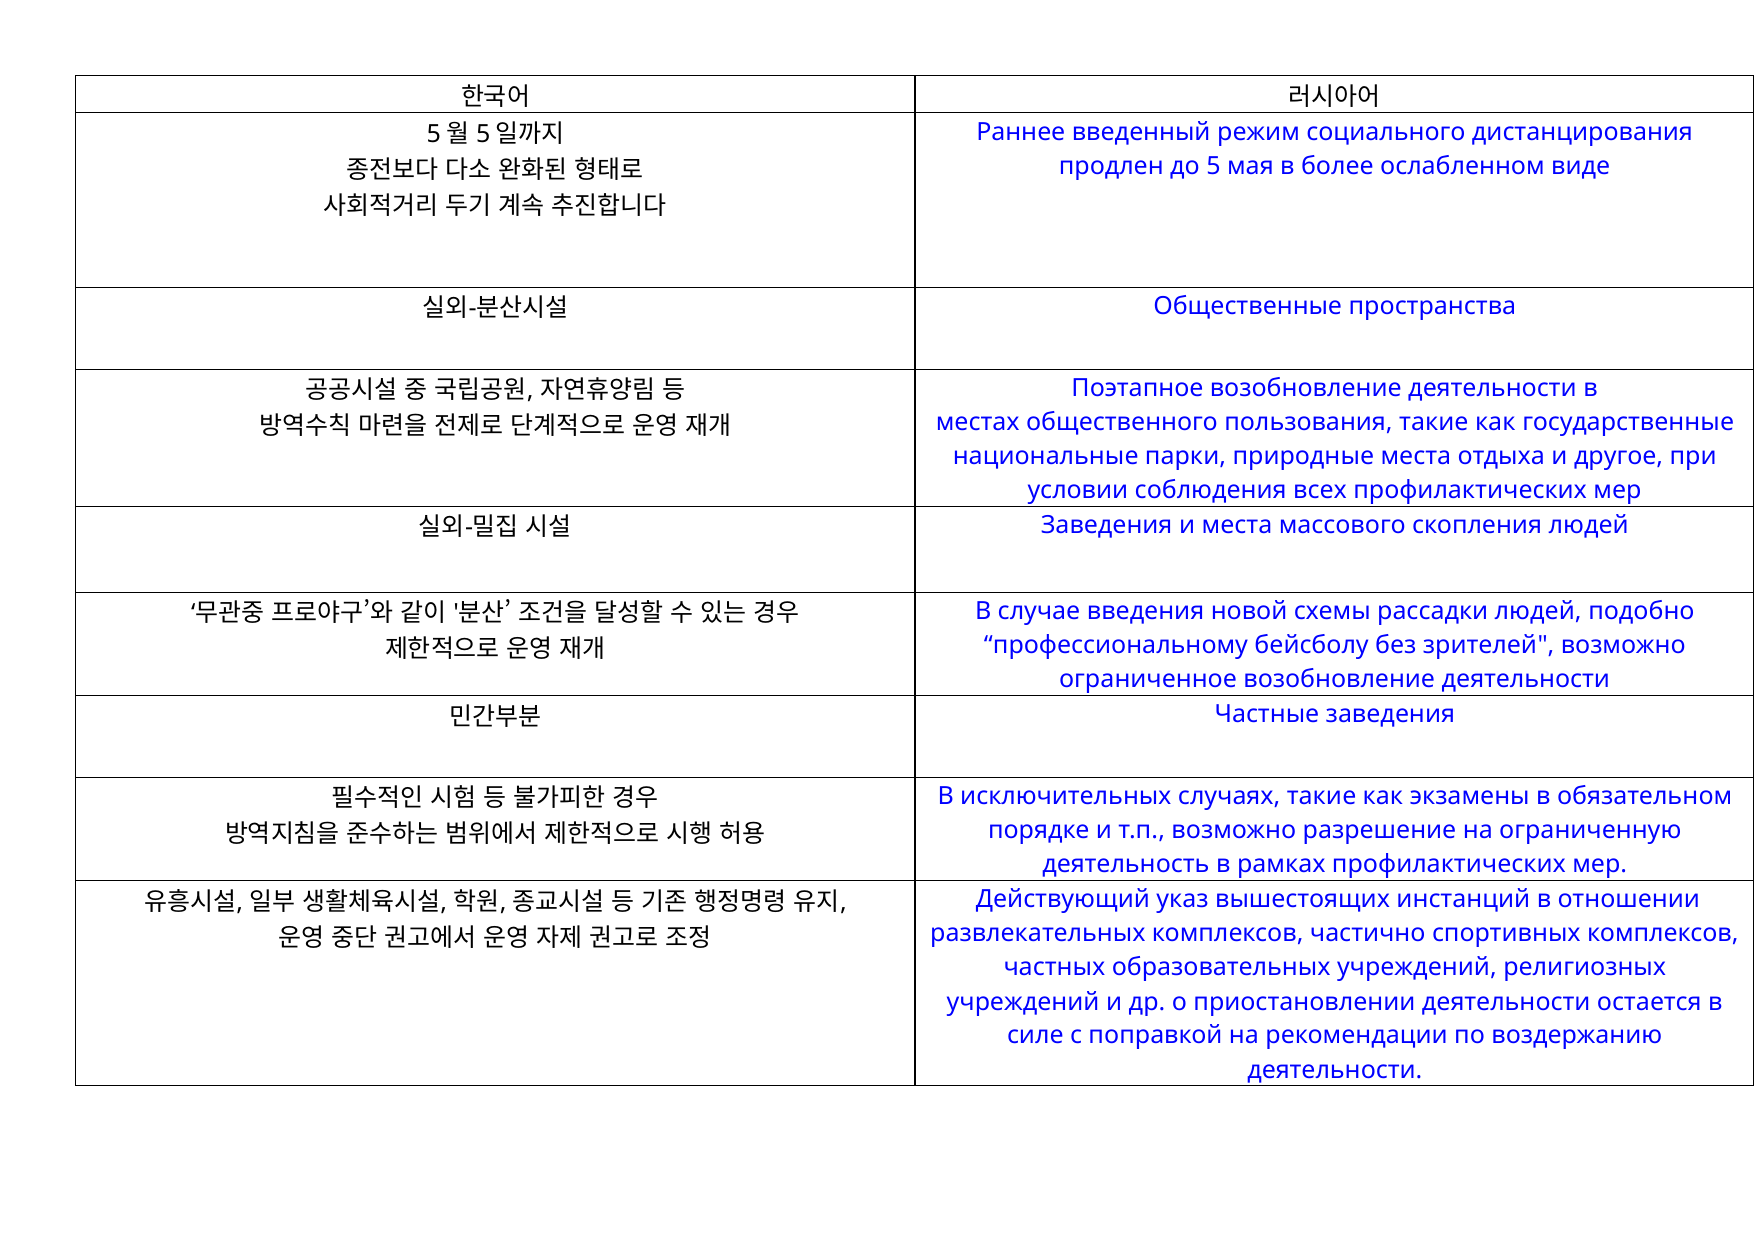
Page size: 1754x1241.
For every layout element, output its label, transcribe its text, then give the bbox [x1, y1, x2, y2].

table_cell ‘무관중 프로야구’와 같이 '분산’ 조건을 달성할 수 있는 경우 제한적으로 운영 재개 [76, 593, 914, 695]
table_cell Заведения и места массового скопления людей [916, 507, 1753, 592]
table_cell 실외-분산시설 [76, 288, 914, 368]
table_cell 공공시설 중 국립공원, 자연휴양림 등 방역수칙 마련을 전제로 단계적으로 운영 재개 [76, 370, 914, 506]
table_cell 실외-밀집 시설 [76, 507, 914, 592]
table_cell Частные заведения [916, 696, 1753, 777]
table_header 한국어 [76, 76, 914, 112]
table_cell 필수적인 시험 등 불가피한 경우 방역지침을 준수하는 범위에서 제한적으로 시행 허용 [76, 778, 914, 880]
table_cell 유흥시설, 일부 생활체육시설, 학원, 종교시설 등 기존 행정명령 유지, 운영 중단 권고에서 운영 자제 권고로 조정 [76, 881, 914, 1085]
table_cell 5월 5일까지 종전보다 다소 완화된 형태로 사회적거리 두기 계속 추진합니다 [76, 113, 914, 287]
table_cell В случае введения новой схемы рассадки людей, подобно “профессиональному бейсболу без зрителей", возможно ограниченное возобновление деятельности [916, 593, 1753, 695]
table_cell В исключительных случаях, такие как экзамены в обязательном порядке и т.п., возможно разрешение на ограниченную деятельность в рамках профилактических мер. [916, 778, 1753, 880]
table_header 러시아어 [916, 76, 1753, 112]
table_cell Действующий указ вышестоящих инстанций в отношении развлекательных комплексов, частично спортивных комплексов, частных образовательных учреждений, религиозных учреждений и др. о приостановлении деятельности остается в силе с поправкой на рекомендации по воздержанию деятельности. [916, 881, 1753, 1085]
table_cell Общественные пространства [916, 288, 1753, 368]
table_cell 민간부분 [76, 696, 914, 777]
table_cell Поэтапное возобновление деятельности в местах общественного пользования, такие как государственные национальные парки, природные места отдыха и другое, при условии соблюдения всех профилактических мер [916, 370, 1753, 506]
table_cell Раннее введенный режим социального дистанцирования продлен до 5 мая в более ослабленном виде [916, 113, 1753, 287]
